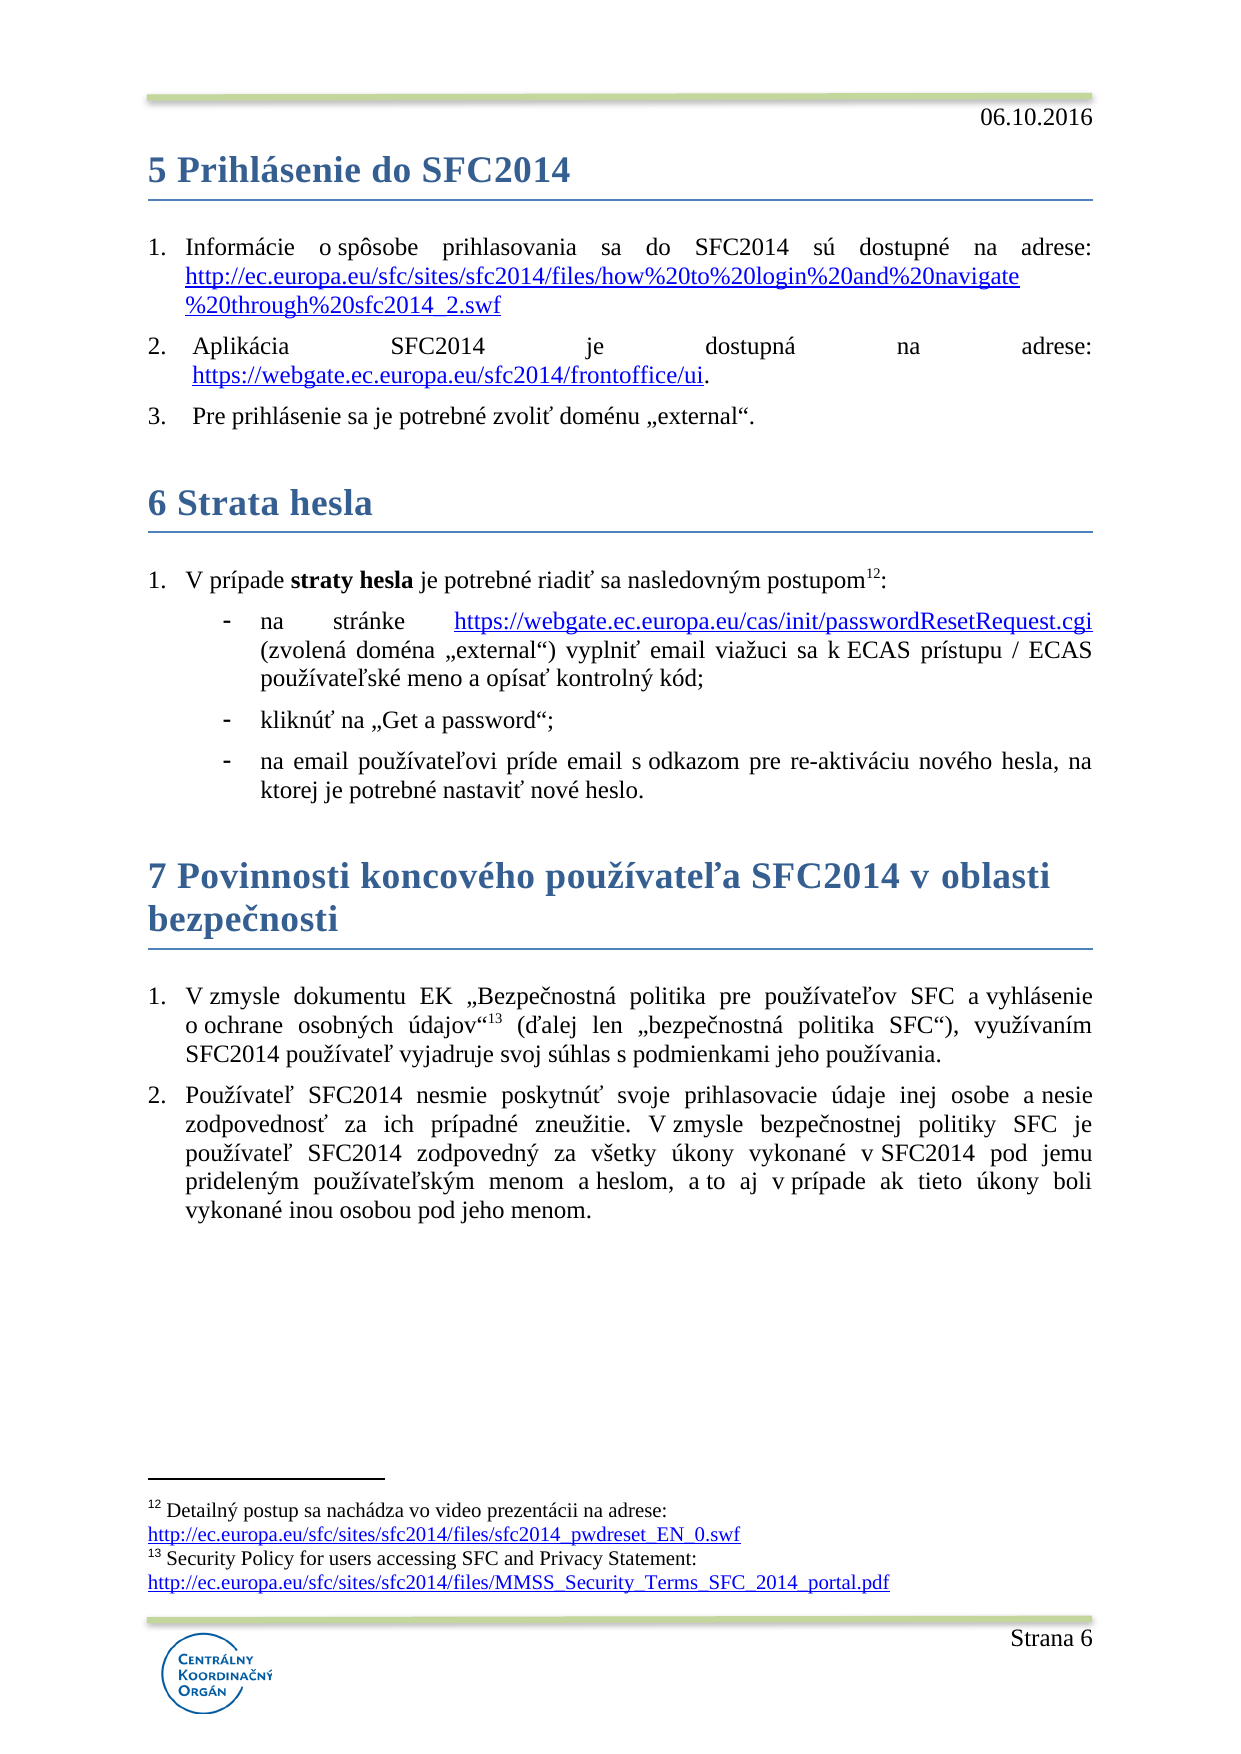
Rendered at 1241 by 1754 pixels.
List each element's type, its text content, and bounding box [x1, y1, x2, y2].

list Informácie o spôsobe prihlasovania sa do SFC2014 sú dostupné na adrese: http://ec.europa.eu/sfc/sites/sfc2014/files/how%20to%20login%20and%20navigate%20through%20sfc2014_2.swf [148, 232, 1093, 319]
list V prípade straty hesla je potrebné riadiť sa nasledovným postupom: [148, 565, 1093, 593]
list na stránke https://webgate.ec.europa.eu/cas/init/passwordResetRequest.cgi (zvolená doména „external“) vyplniť email viažuci sa k ECAS prístupu / ECAS používateľské meno a opísať kontrolný kód; [223, 606, 1093, 692]
list kliknúť na „Get a password“; [223, 705, 1093, 733]
text 5 Prihlásenie do SFC2014 [148, 148, 1093, 199]
list Pre prihlásenie sa je potrebné zvoliť doménu „external“. [148, 401, 1093, 430]
text 7 Povinnosti koncového používateľa SFC2014 v oblasti bezpečnosti [148, 853, 1093, 948]
list V zmysle dokumentu EK „Bezpečnostná politika pre používateľov SFC a vyhlásenie o ochrane osobných údajov“ (ďalej len „bezpečnostná politika SFC“), využívaním SFC2014 používateľ vyjadruje svoj súhlas s podmienkami jeho používania. [148, 981, 1093, 1068]
list na email používateľovi príde email s odkazom pre re-aktiváciu nového hesla, na ktorej je potrebné nastaviť nové heslo. [223, 746, 1093, 803]
list Používateľ SFC2014 nesmie poskytnúť svoje prihlasovacie údaje inej osobe a nesie zodpovednosť za ich prípadné zneužitie. V zmysle bezpečnostnej politiky SFC je používateľ SFC2014 zodpovedný za všetky úkony vykonané v SFC2014 pod jemu prideleným používateľským menom a heslom, a to aj v prípade ak tieto úkony boli vykonané inou osobou pod jeho menom. [148, 1080, 1093, 1224]
picture [159, 1631, 272, 1713]
text 6 Strata hesla [148, 480, 1093, 531]
list Aplikácia SFC2014 je dostupná na adrese: https://webgate.ec.europa.eu/sfc2014/frontoffice/ui. [148, 331, 1093, 389]
